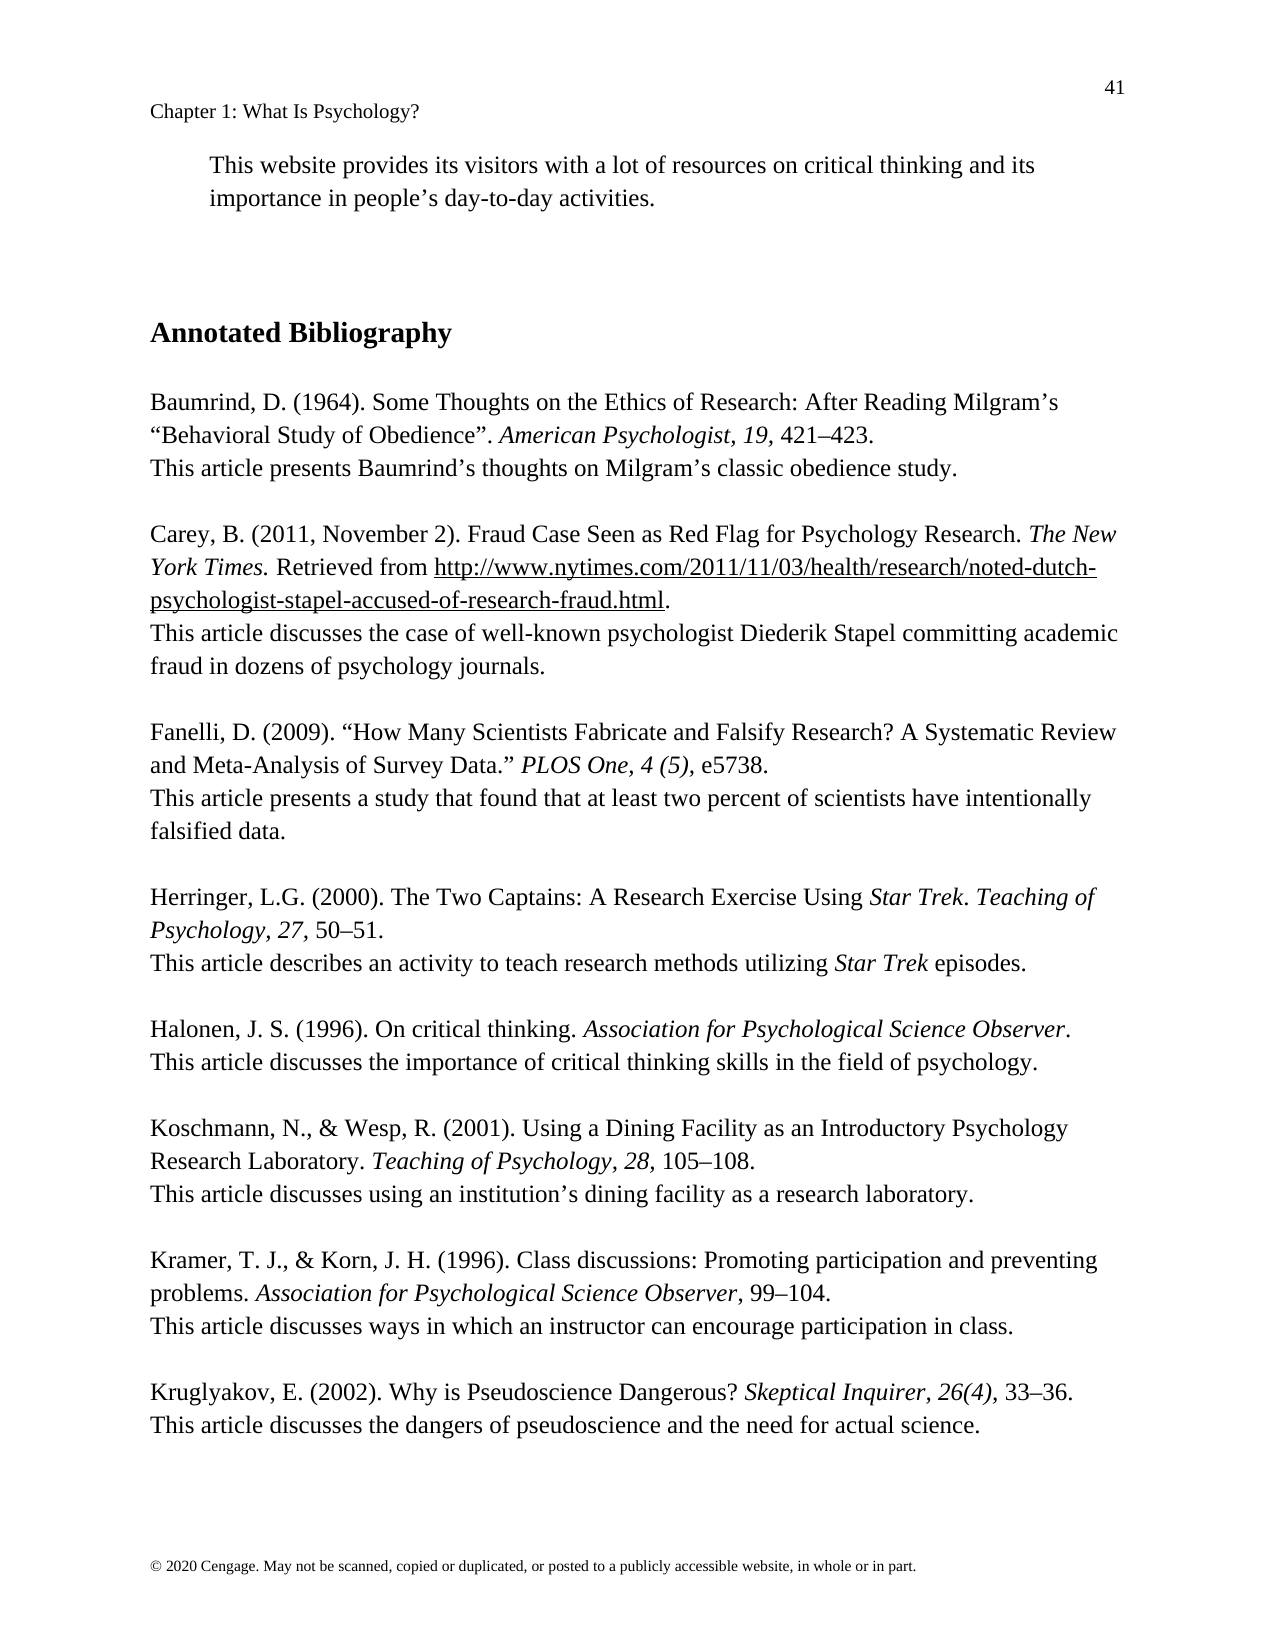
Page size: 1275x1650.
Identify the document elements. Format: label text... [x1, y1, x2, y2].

text Kramer, T. J., & Korn, J. H. (1996). Class discussions: Promoting participation and preventing problems. Association for Psychological Science Observer, 99–104. [150, 1245, 1125, 1307]
text Halonen, J. S. (1996). On critical thinking. Association for Psychological Science Observer. [150, 1014, 1125, 1043]
text This article presents Baumrind’s thoughts on Milgram’s classic obedience study. [150, 453, 1125, 481]
text Herringer, L.G. (2000). The Two Captains: A Research Exercise Using Star Trek. Teaching of Psychology, 27, 50–51. [150, 882, 1125, 944]
text This article describes an activity to teach research methods utilizing Star Trek episodes. [150, 948, 1125, 977]
text Annotated Bibliography [150, 315, 1125, 349]
text This article discusses ways in which an instructor can encourage participation in class. [150, 1311, 1125, 1340]
text This article discusses the importance of critical thinking skills in the field of psychology. [150, 1047, 1125, 1076]
text Carey, B. (2011, November 2). Fraud Case Seen as Red Flag for Psychology Research. The New York Times. Retrieved from http://www.nytimes.com/2011/11/03/health/research/noted-dutch-psychologist-stapel-accused-of-research-fraud.html. [150, 519, 1125, 613]
text Fanelli, D. (2009). “How Many Scientists Fabricate and Falsify Research? A Systematic Review and Meta-Analysis of Survey Data.” PLOS One, 4 (5), e5738. [150, 717, 1125, 779]
text Baumrind, D. (1964). Some Thoughts on the Ethics of Research: After Reading Milgram’s “Behavioral Study of Obedience”. American Psychologist, 19, 421–423. [150, 387, 1125, 448]
text This article discusses the dangers of pseudoscience and the need for actual science. [150, 1410, 1125, 1439]
text This website provides its visitors with a lot of resources on critical thinking and its importance in people’s day-to-day activities. [209, 150, 1125, 212]
text This article discusses the case of well-known psychologist Diederik Stapel committing academic fraud in dozens of psychology journals. [150, 618, 1125, 679]
text This article presents a study that found that at least two percent of scientists have intentionally falsified data. [150, 783, 1125, 845]
text Kruglyakov, E. (2002). Why is Pseudoscience Dangerous? Skeptical Inquirer, 26(4), 33–36. [150, 1377, 1125, 1406]
text Koschmann, N., & Wesp, R. (2001). Using a Dining Facility as an Introductory Psychology Research Laboratory. Teaching of Psychology, 28, 105–108. [150, 1113, 1125, 1175]
text This article discusses using an institution’s dining facility as a research laboratory. [150, 1179, 1125, 1208]
